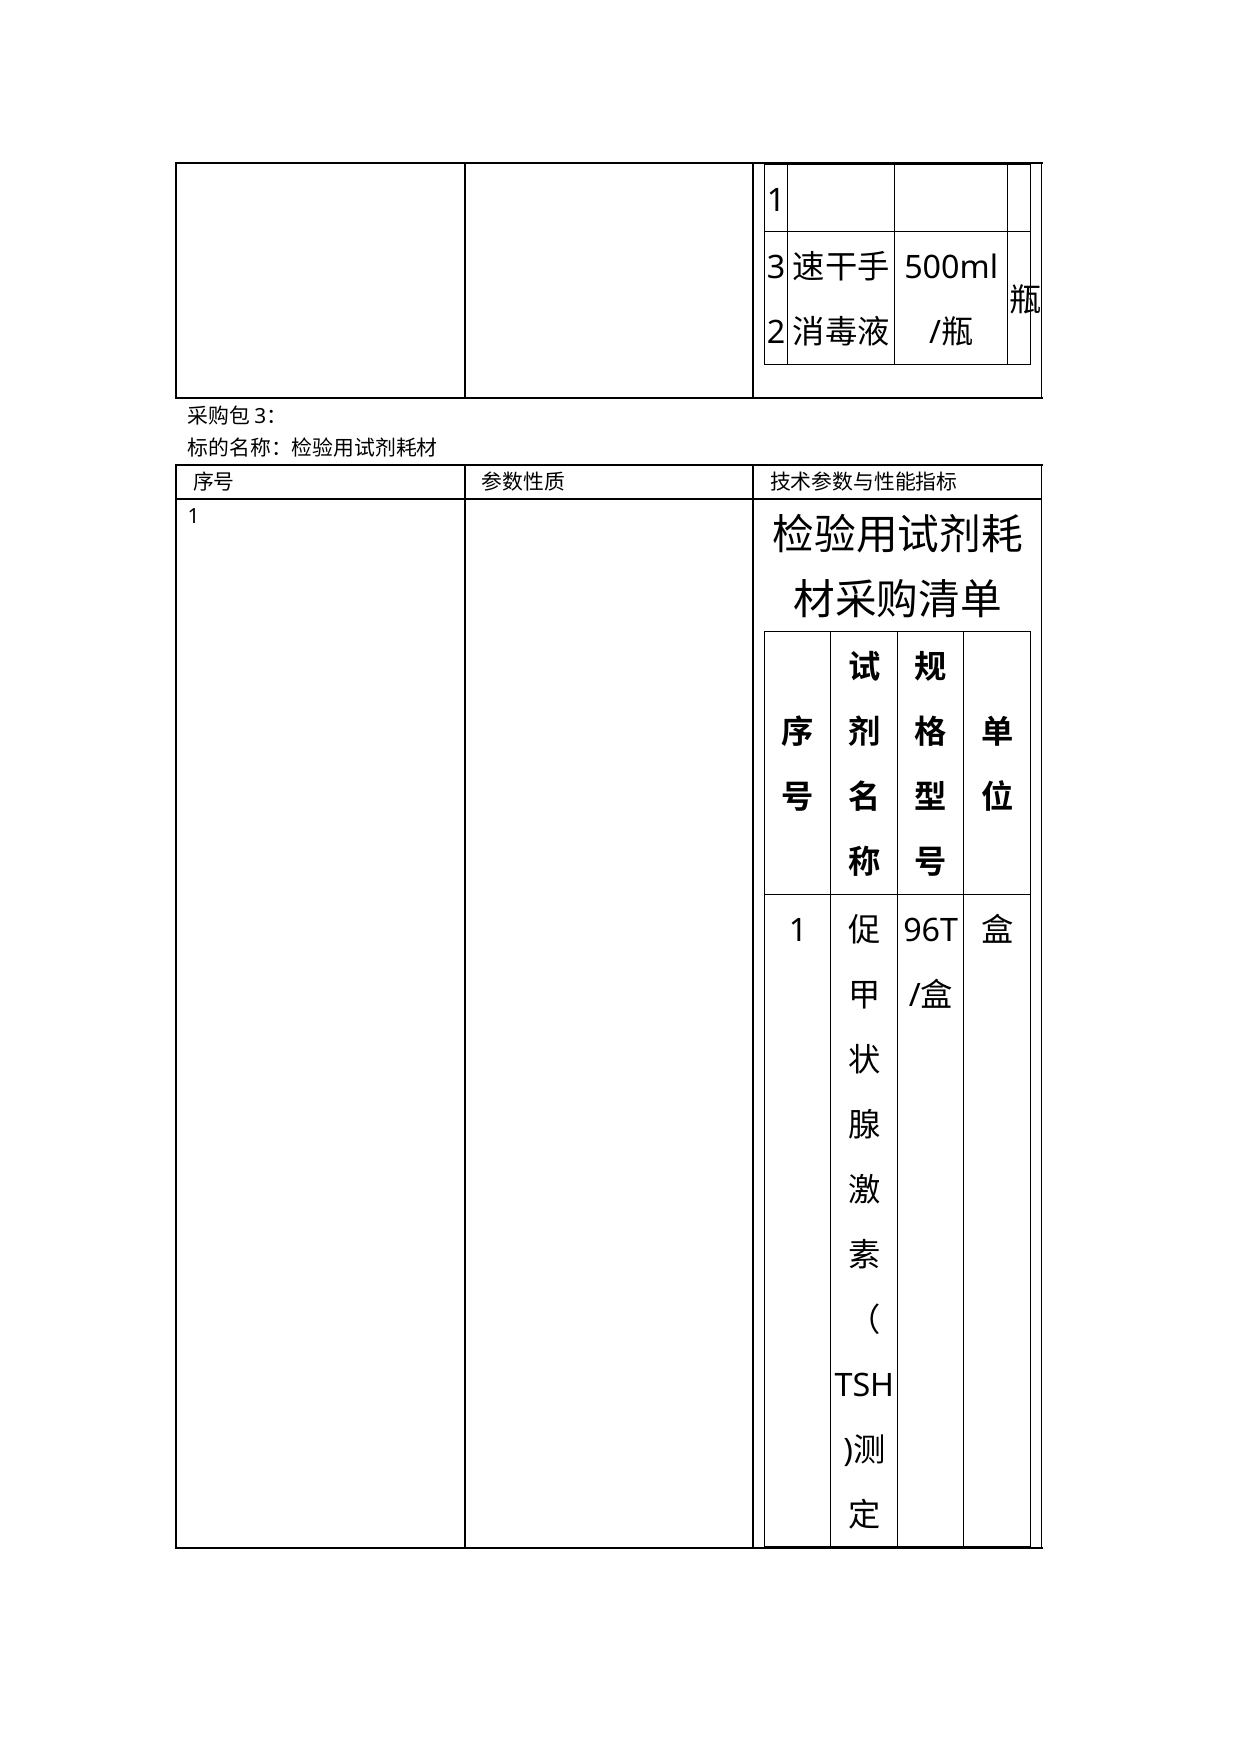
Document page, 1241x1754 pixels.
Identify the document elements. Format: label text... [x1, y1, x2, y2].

table_cell [754, 164, 1041, 397]
table_cell 1 [177, 500, 464, 1547]
text 采购包3： [187, 399, 1053, 431]
table_cell [754, 500, 1041, 1547]
text 标的名称：检验用试剂耗材 [187, 431, 1053, 464]
table_cell 1 [177, 164, 464, 397]
table_cell [466, 164, 752, 397]
table_header 参数性质 [466, 466, 752, 498]
table_header 技术参数与性能指标 [754, 466, 1041, 498]
table_cell [466, 500, 752, 1547]
table_header 序号 [177, 466, 464, 498]
